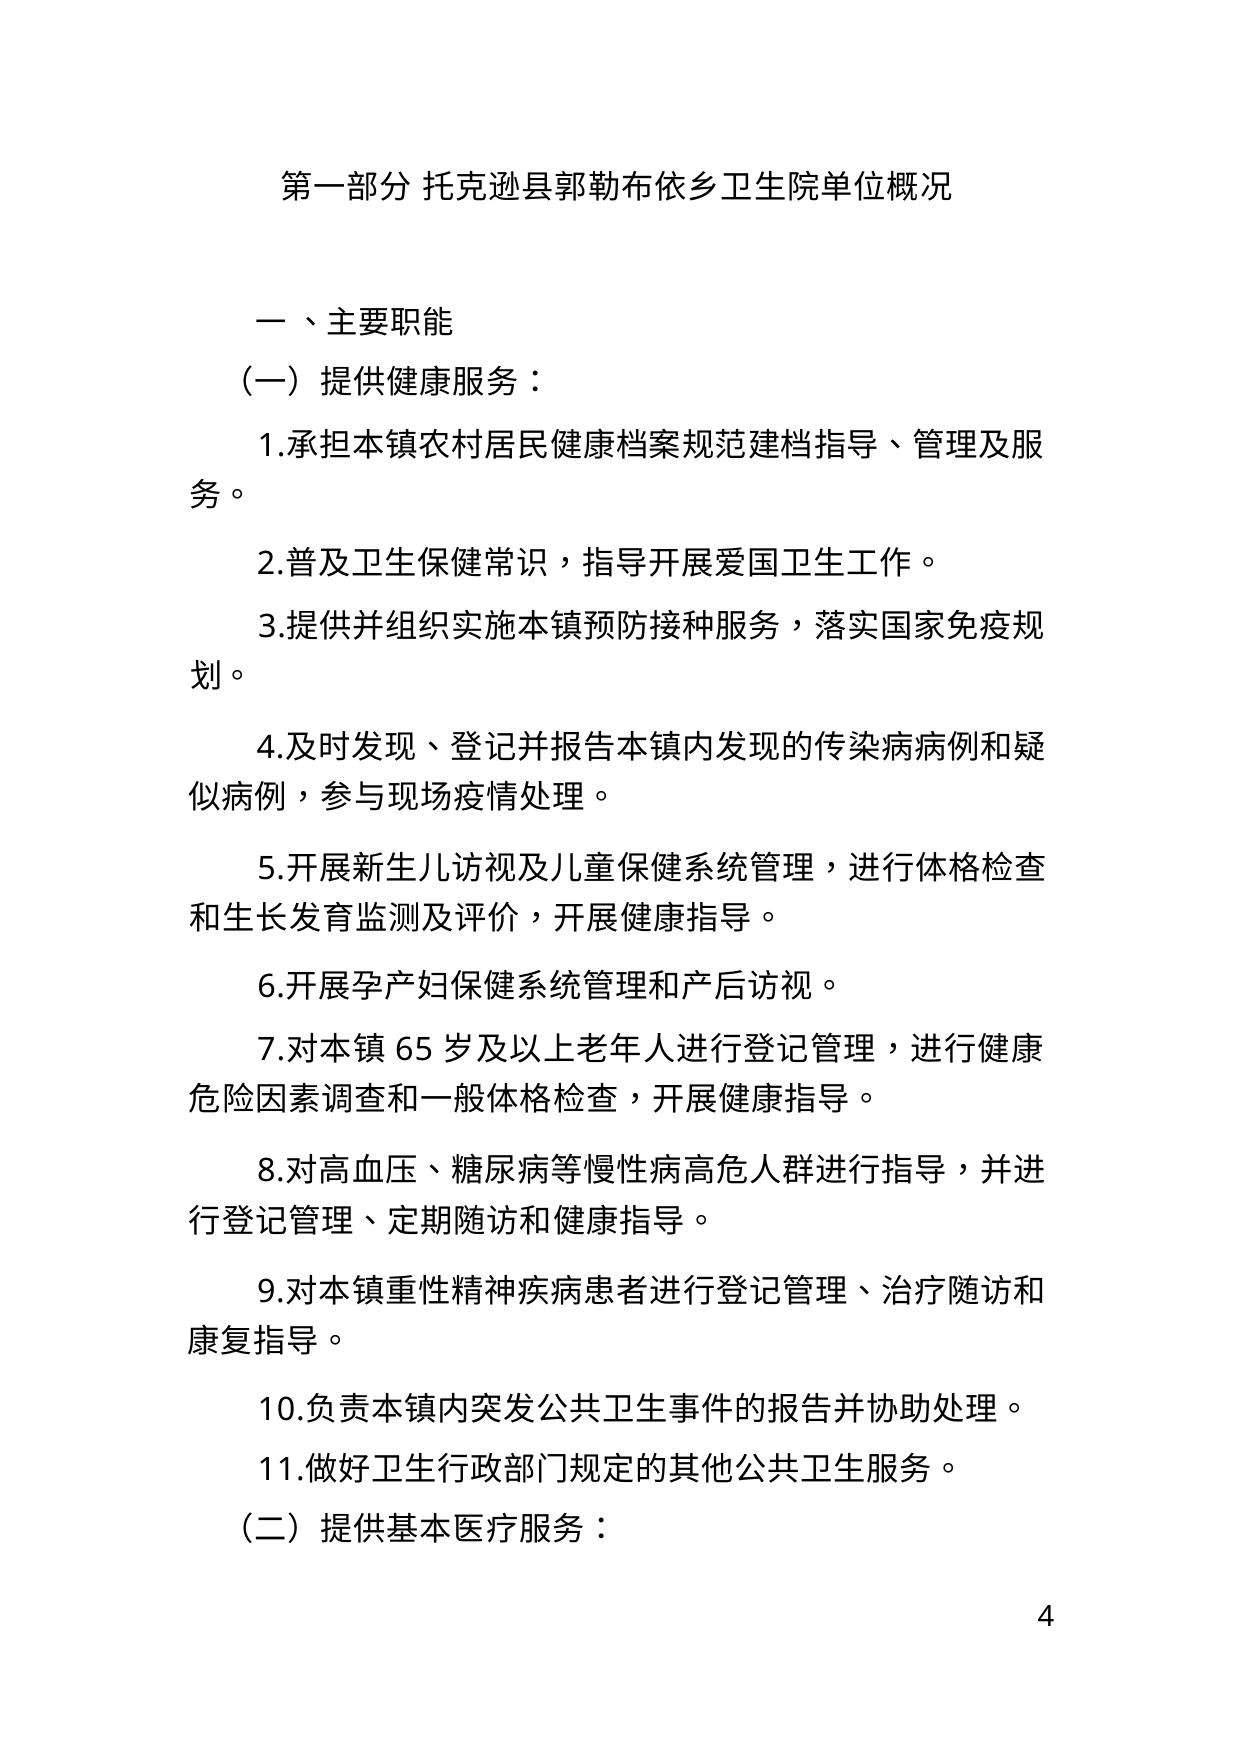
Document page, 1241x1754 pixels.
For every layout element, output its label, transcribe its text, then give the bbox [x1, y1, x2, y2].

text 4.及时发现、登记并报告本镇内发现的传染病病例和疑 似病例，参与现场疫情处理。 [188, 724, 1053, 818]
text 3.提供并组织实施本镇预防接种服务，落实国家免疫规 划。 [190, 603, 1053, 697]
text 10.负责本镇内突发公共卫生事件的报告并协助处理。 [257, 1388, 1054, 1428]
text 11.做好卫生行政部门规定的其他公共卫生服务。 [257, 1448, 1054, 1488]
text 8.对高血压、糖尿病等慢性病高危人群进行指导，并进 行登记管理、定期随访和健康指导。 [189, 1147, 1053, 1242]
text 2.普及卫生保健常识，指导开展爱国卫生工作。 [257, 542, 1054, 582]
text 6.开展孕产妇保健系统管理和产后访视。 [257, 966, 1054, 1006]
text 第一部分 托克逊县郭勒布依乡卫生院单位概况 [280, 166, 1054, 207]
text （一）提供健康服务： [221, 361, 1054, 401]
text （二）提供基本医疗服务： [221, 1509, 1054, 1549]
text 9.对本镇重性精神疾病患者进行登记管理、治疗随访和 康复指导。 [188, 1268, 1053, 1362]
text 一 、主要职能 [255, 302, 1054, 341]
text 1.承担本镇农村居民健康档案规范建档指导、管理及服 务。 [189, 422, 1053, 516]
text 7.对本镇 65 岁及以上老年人进行登记管理，进行健康 危险因素调查和一般体格检查，开展健康指导。 [189, 1026, 1053, 1120]
text 5.开展新生儿访视及儿童保健系统管理，进行体格检查 和生长发育监测及评价，开展健康指导。 [189, 844, 1053, 939]
